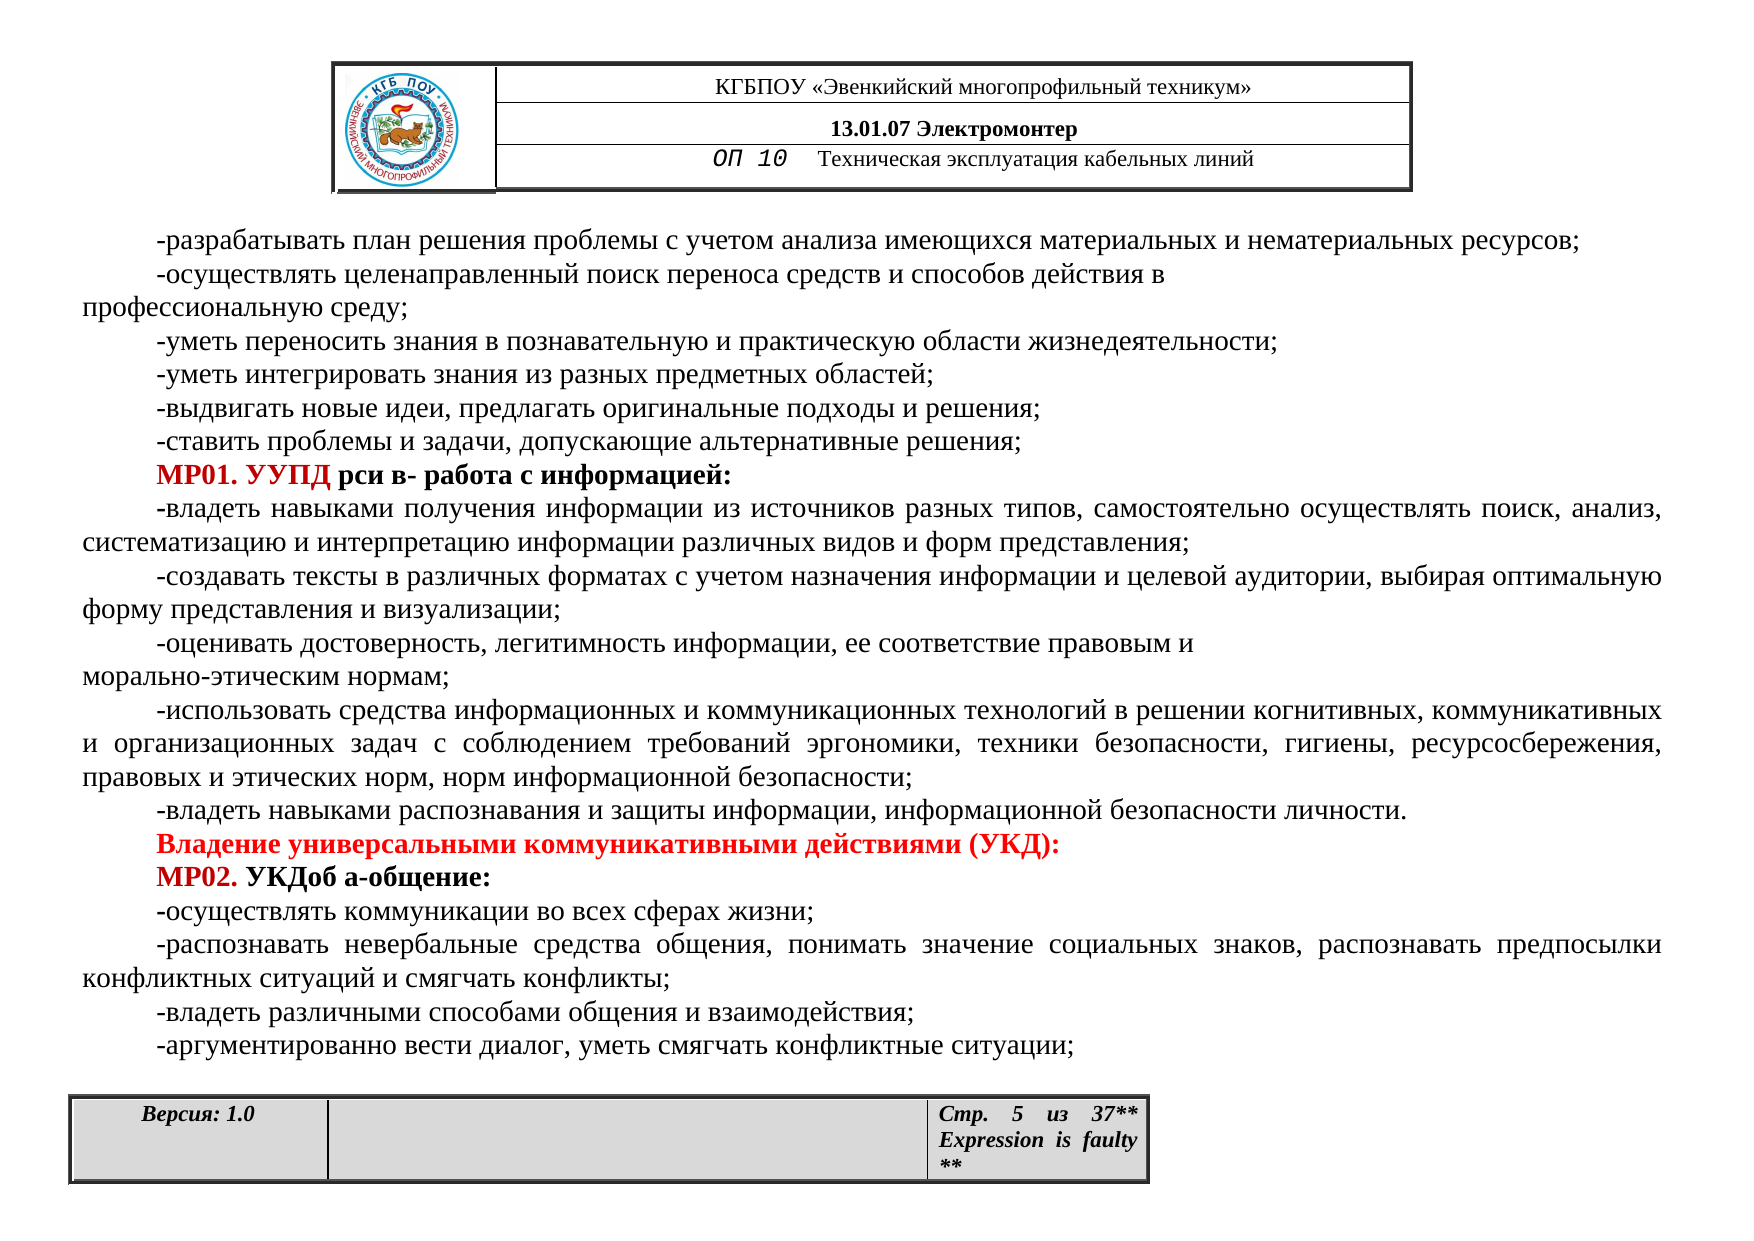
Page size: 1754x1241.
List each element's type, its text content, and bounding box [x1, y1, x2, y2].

text -владеть навыками распознавания и защиты информации, информационной безопасности личности. [82, 792, 1663, 826]
text -уметь переносить знания в познавательную и практическую области жизнедеятельности; [82, 323, 1663, 356]
text -осуществлять целенаправленный поиск переноса средств и способов действия в профессиональную среду; [82, 256, 1663, 323]
picture [345, 73, 392, 121]
text Владение универсальными коммуникативными действиями (УКД): [82, 826, 1663, 859]
picture [345, 73, 459, 188]
text -владеть различными способами общения и взаимодействия; [82, 994, 1663, 1027]
text МР02. УКДоб а-общение: [82, 859, 1663, 893]
text -уметь интегрировать знания из разных предметных областей; [82, 356, 1663, 390]
text МР01. УУПД рси в- работа с информацией: [82, 457, 1663, 491]
text -ставить проблемы и задачи, допускающие альтернативные решения; [82, 423, 1663, 457]
text -выдвигать новые идеи, предлагать оригинальные подходы и решения; [82, 390, 1663, 423]
text -аргументированно вести диалог, уметь смягчать конфликтные ситуации; [82, 1027, 1663, 1061]
text -владеть навыками получения информации из источников разных типов, самостоятельно осуществлять поиск, анализ, систематизацию и интерпретацию информации различных видов и форм представления; [82, 491, 1663, 558]
text -оценивать достоверность, легитимность информации, ее соответствие правовым и морально-этическим нормам; [82, 625, 1663, 692]
text -распознавать невербальные средства общения, понимать значение социальных знаков, распознавать предпосылки конфликтных ситуаций и смягчать конфликты; [82, 927, 1663, 994]
text -создавать тексты в различных форматах с учетом назначения информации и целевой аудитории, выбирая оптимальную форму представления и визуализации; [82, 558, 1663, 625]
text -использовать средства информационных и коммуникационных технологий в решении когнитивных, коммуникативных и организационных задач с соблюдением требований эргономики, техники безопасности, гигиены, ресурсосбережения, правовых и этических норм, норм информационной безопасности; [82, 692, 1663, 792]
text -осуществлять коммуникации во всех сферах жизни; [82, 893, 1663, 927]
text -разрабатывать план решения проблемы с учетом анализа имеющихся материальных и нематериальных ресурсов; [82, 222, 1663, 256]
